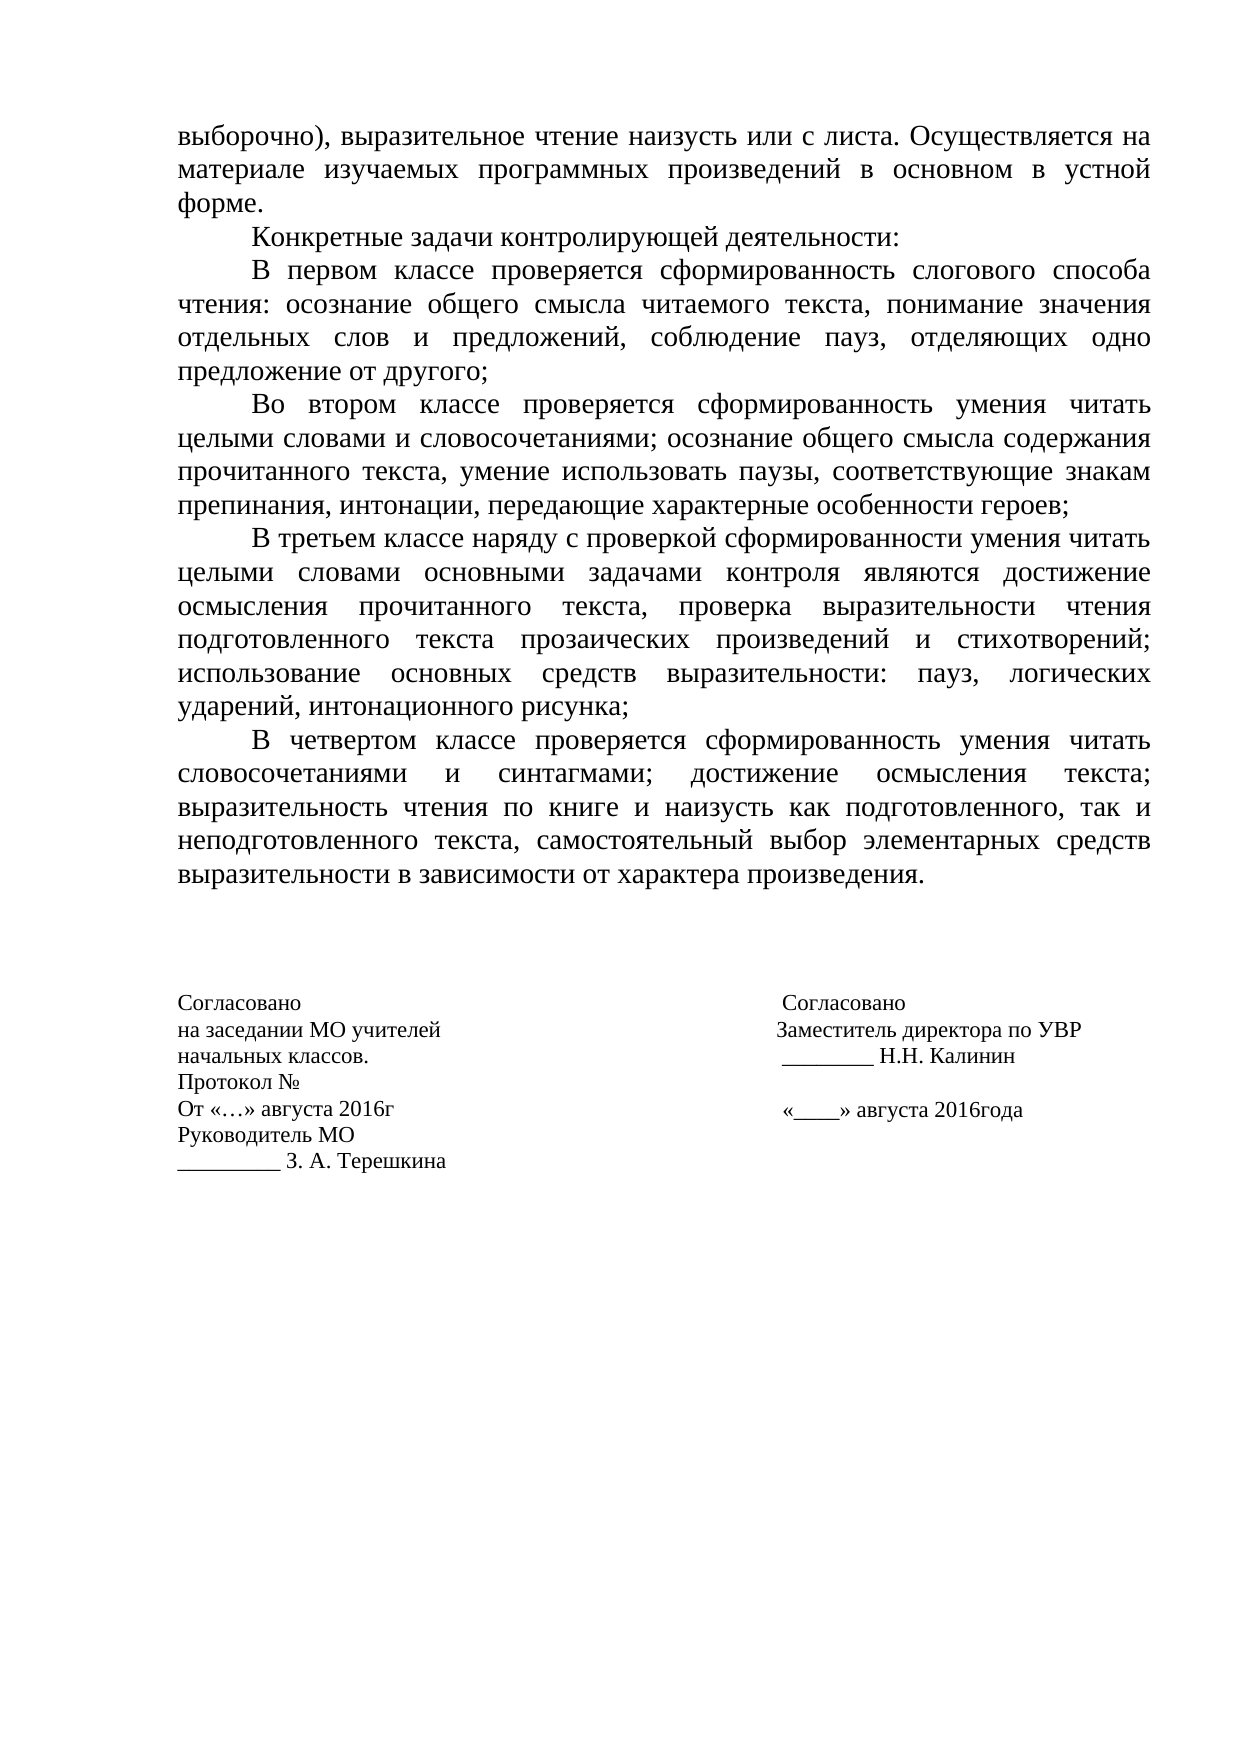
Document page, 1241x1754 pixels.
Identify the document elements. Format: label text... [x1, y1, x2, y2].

table_header Согласовано на заседании МО учителей начальных классов. Протокол № От «…» августа 2016г Руководитель МО _________ З. А. Терешкина [166, 989, 679, 1226]
text В третьем классе наряду с проверкой сформированности умения читать целыми словами основными задачами контроля являются достижение осмысления прочитанного текста, проверка выразительности чтения подготовленного текста прозаических произведений и стихотворений; использование основных средств выразительности: пауз, логических ударений, интонационного рисунка; [177, 521, 1152, 722]
text Конкретные задачи контролирующей деятельности: [177, 219, 1152, 252]
text Во втором классе проверяется сформированность умения читать целыми словами и словосочетаниями; осознание общего смысла содержания прочитанного текста, умение использовать паузы, соответствующие знакам препинания, интонации, передающие характерные особенности героев; [177, 386, 1152, 521]
text В четвертом классе проверяется сформированность умения читать словосочетаниями и синтагмами; достижение осмысления текста; выразительность чтения по книге и наизусть как подготовленного, так и неподготовленного текста, самостоятельный выбор элементарных средств выразительности в зависимости от характера произведения. [177, 722, 1152, 889]
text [177, 118, 1152, 219]
table_header Согласовано Заместитель директора по УВР ________ Н.Н. Калинин «____» августа 2016года [679, 989, 1167, 1226]
text В первом классе проверяется сформированность слогового способа чтения: осознание общего смысла читаемого текста, понимание значения отдельных слов и предложений, соблюдение пауз, отделяющих одно предложение от другого; [177, 252, 1152, 386]
